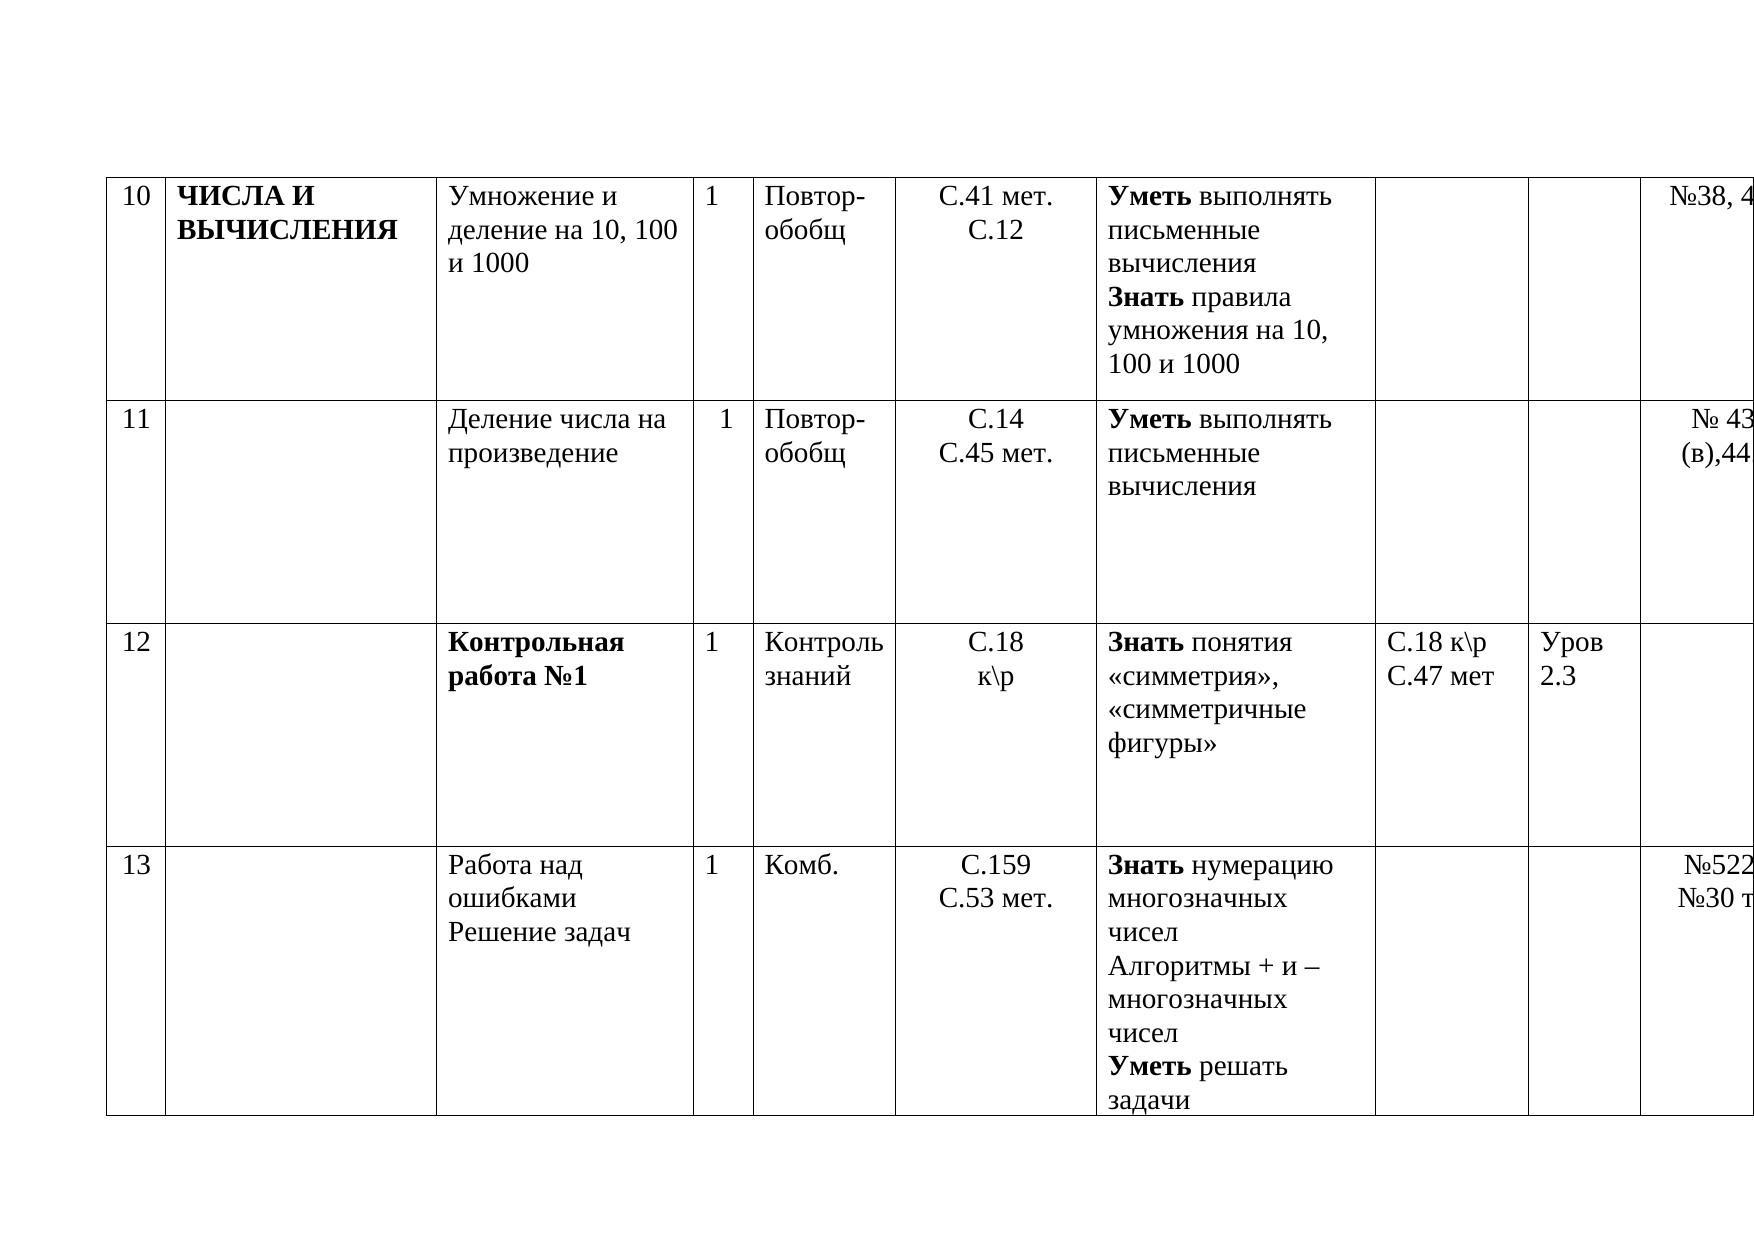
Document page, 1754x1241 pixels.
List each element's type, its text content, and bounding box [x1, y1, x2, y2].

table_cell Уров 2.3 [1529, 624, 1640, 846]
table_cell [166, 847, 436, 1115]
table_cell Умножение и деление на 10, 100 и 1000 [437, 178, 693, 400]
table_cell [1529, 401, 1640, 623]
table_cell С.18 к\р [896, 624, 1096, 846]
table_cell 1 [694, 847, 753, 1115]
table_cell Комб. [754, 847, 895, 1115]
table_cell №522, №30 т. [1641, 847, 1753, 1115]
table_cell ЧИСЛА И ВЫЧИСЛЕНИЯ [166, 178, 436, 400]
table_cell [1376, 401, 1528, 623]
table_cell Повтор- обобщ [754, 401, 895, 623]
table_cell С.159 С.53 мет. [896, 847, 1096, 1115]
table_cell 12 [107, 624, 165, 846]
table_cell № 43 (в),44. [1641, 401, 1753, 623]
table_cell 10 [107, 178, 165, 400]
table_cell Деление числа на произведение [437, 401, 693, 623]
table_cell Контрольная работа №1 [437, 624, 693, 846]
table_cell [1529, 847, 1640, 1115]
table_cell Работа над ошибками Решение задач [437, 847, 693, 1115]
table_cell 1 [694, 178, 753, 400]
table_cell №38, 40 [1641, 178, 1753, 400]
table_cell 13 [107, 847, 165, 1115]
table_cell [1529, 178, 1640, 400]
table_cell [1376, 847, 1528, 1115]
table_cell Знать понятия «симметрия», «симметричные фигуры» [1097, 624, 1375, 846]
table_cell [166, 624, 436, 846]
table_cell Уметь выполнять письменные вычисления Знать правила умножения на 10, 100 и 1000 [1097, 178, 1375, 400]
table_cell 11 [107, 401, 165, 623]
table_cell 1 [694, 624, 753, 846]
table_cell С.18 к\р С.47 мет [1376, 624, 1528, 846]
table_cell [166, 401, 436, 623]
table_cell 1 [694, 401, 753, 623]
table_cell С.14 С.45 мет. [896, 401, 1096, 623]
table_cell Знать нумерацию многозначных чисел Алгоритмы + и – многозначных чисел Уметь решать задачи [1097, 847, 1375, 1115]
table_cell Повтор- обобщ [754, 178, 895, 400]
table_cell [1376, 178, 1528, 400]
table_cell С.41 мет. С.12 [896, 178, 1096, 400]
table_cell Контроль знаний [754, 624, 895, 846]
table_cell Уметь выполнять письменные вычисления [1097, 401, 1375, 623]
table_cell [1641, 624, 1753, 846]
